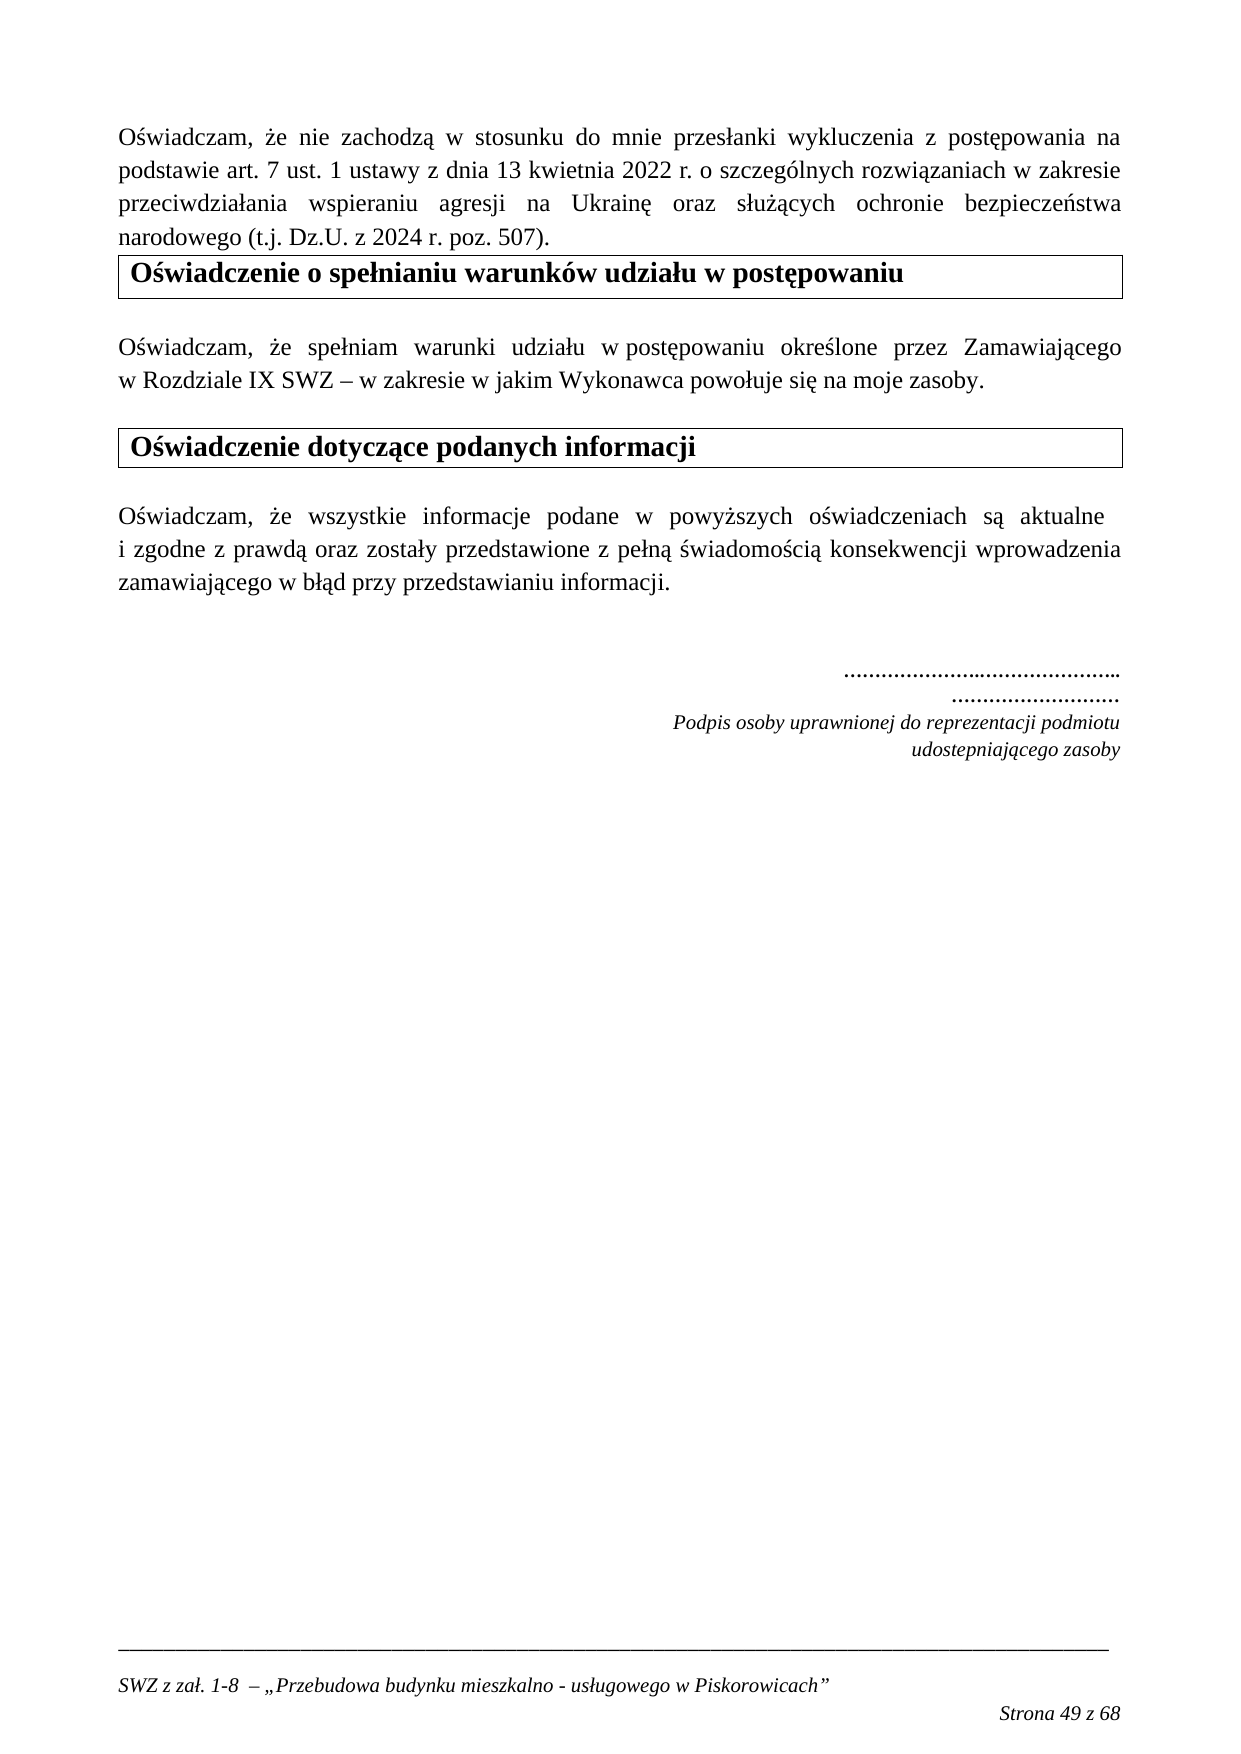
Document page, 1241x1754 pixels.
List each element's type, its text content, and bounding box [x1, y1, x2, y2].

text ………………….…………………..……………………… [118, 660, 1122, 707]
text Oświadczam, że spełniam warunki udziału w postępowaniu określone przez Zamawiającego w Rozdziale IX SWZ – w zakresie w jakim Wykonawca powołuje się na moje zasoby. [118, 332, 1122, 394]
table_header Oświadczenie dotyczące podanych informacji [119, 429, 1122, 467]
text Podpis osoby uprawnionej do reprezentacji podmiotu udostepniającego zasoby [561, 710, 1122, 761]
text Oświadczam, że wszystkie informacje podane w powyższych oświadczeniach są aktualne i zgodne z prawdą oraz zostały przedstawione z pełną świadomością konsekwencji wprowadzenia zamawiającego w błąd przy przedstawianiu informacji. [118, 501, 1122, 596]
table_header Oświadczenie o spełnianiu warunków udziału w postępowaniu [119, 256, 1122, 298]
text Oświadczam, że nie zachodzą w stosunku do mnie przesłanki wykluczenia z postępowania na podstawie art. 7 ust. 1 ustawy z dnia 13 kwietnia 2022 r. o szczególnych rozwiązaniach w zakresie przeciwdziałania wspieraniu agresji na Ukrainę oraz służących ochronie bezpieczeństwa narodowego (t.j. Dz.U. z 2024 r. poz. 507). [118, 122, 1122, 250]
